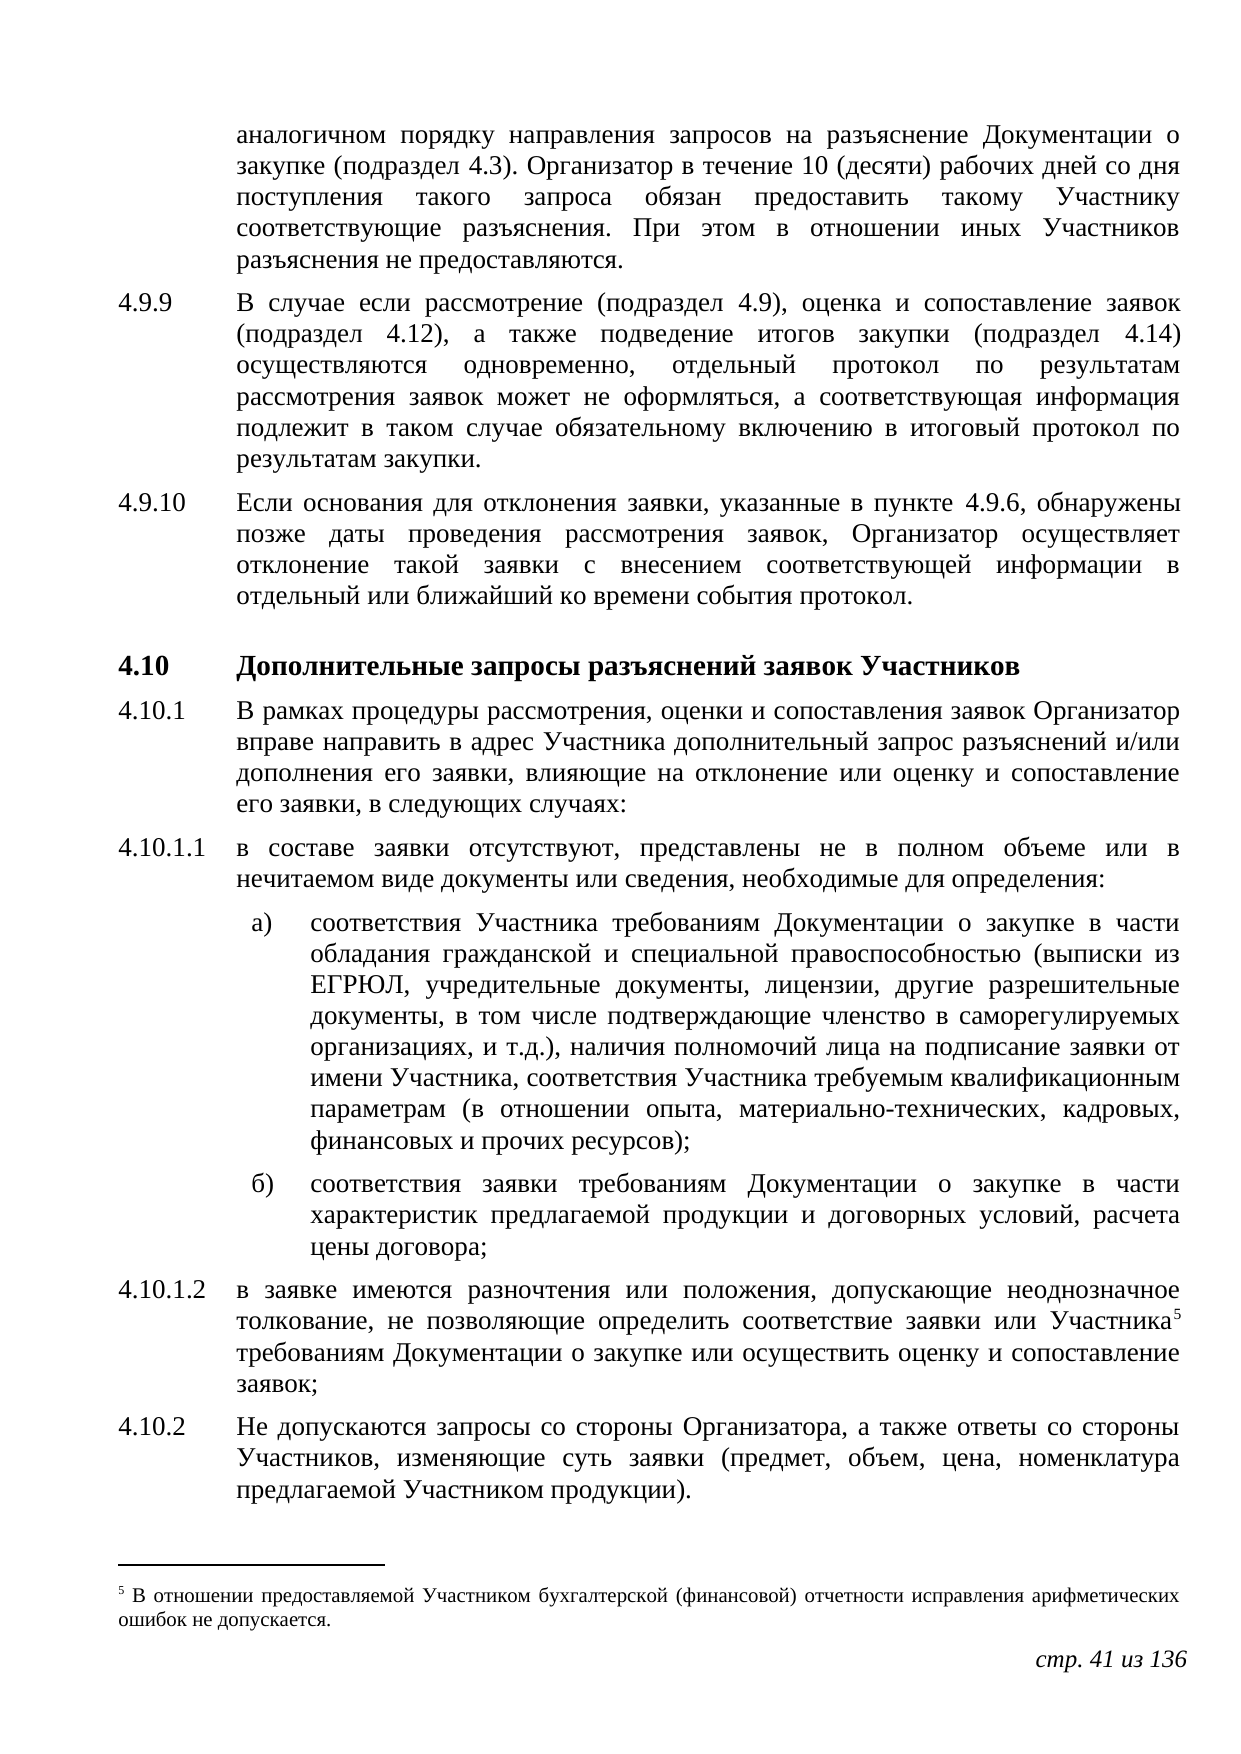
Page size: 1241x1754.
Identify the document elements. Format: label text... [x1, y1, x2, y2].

list в заявке имеются разночтения или положения, допускающие неоднозначное толкование, не позволяющие определить соответствие заявки или Участника требованиям Документации о закупке или осуществить оценку и сопоставление заявок; [118, 1273, 1181, 1398]
text соответствия заявки требованиям Документации о закупке в части характеристик предлагаемой продукции и договорных условий, расчета цены договора; [251, 1167, 1181, 1261]
list в составе заявки отсутствуют, представлены не в полном объеме или в нечитаемом виде документы или сведения, необходимые для определения: [118, 831, 1181, 893]
text Не допускаются запросы со стороны Организатора, а также ответы со стороны Участников, изменяющие суть заявки (предмет, объем, цена, номенклатура предлагаемой Участником продукции). [118, 1410, 1181, 1504]
text соответствия Участника требованиям Документации о закупке в части обладания гражданской и специальной правоспособностью (выписки из ЕГРЮЛ, учредительные документы, лицензии, другие разрешительные документы, в том числе подтверждающие членство в саморегулируемых организациях, и т.д.), наличия полномочий лица на подписание заявки от имени Участника, соответствия Участника требуемым квалификационным параметрам (в отношении опыта, материально-технических, кадровых, финансовых и прочих ресурсов); [251, 906, 1181, 1155]
subtitle Дополнительные запросы разъяснений заявок Участников [118, 648, 1181, 681]
text В случае если рассмотрение (подраздел 4.9), оценка и сопоставление заявок (подраздел 4.12), а также подведение итогов закупки (подраздел 4.14) осуществляются одновременно, отдельный протокол по результатам рассмотрения заявок может не оформляться, а соответствующая информация подлежит в таком случае обязательному включению в итоговый протокол по результатам закупки. [118, 286, 1181, 473]
text Если основания для отклонения заявки, указанные в пункте 4.9.6, обнаружены позже даты проведения рассмотрения заявок, Организатор осуществляет отклонение такой заявки с внесением соответствующей информации в отдельный или ближайший ко времени события протокол. [118, 486, 1181, 610]
text В рамках процедуры рассмотрения, оценки и сопоставления заявок Организатор вправе направить в адрес Участника дополнительный запрос разъяснений и/или дополнения его заявки, влияющие на отклонение или оценку и сопоставление его заявки, в следующих случаях: [118, 694, 1181, 818]
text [118, 118, 1181, 274]
